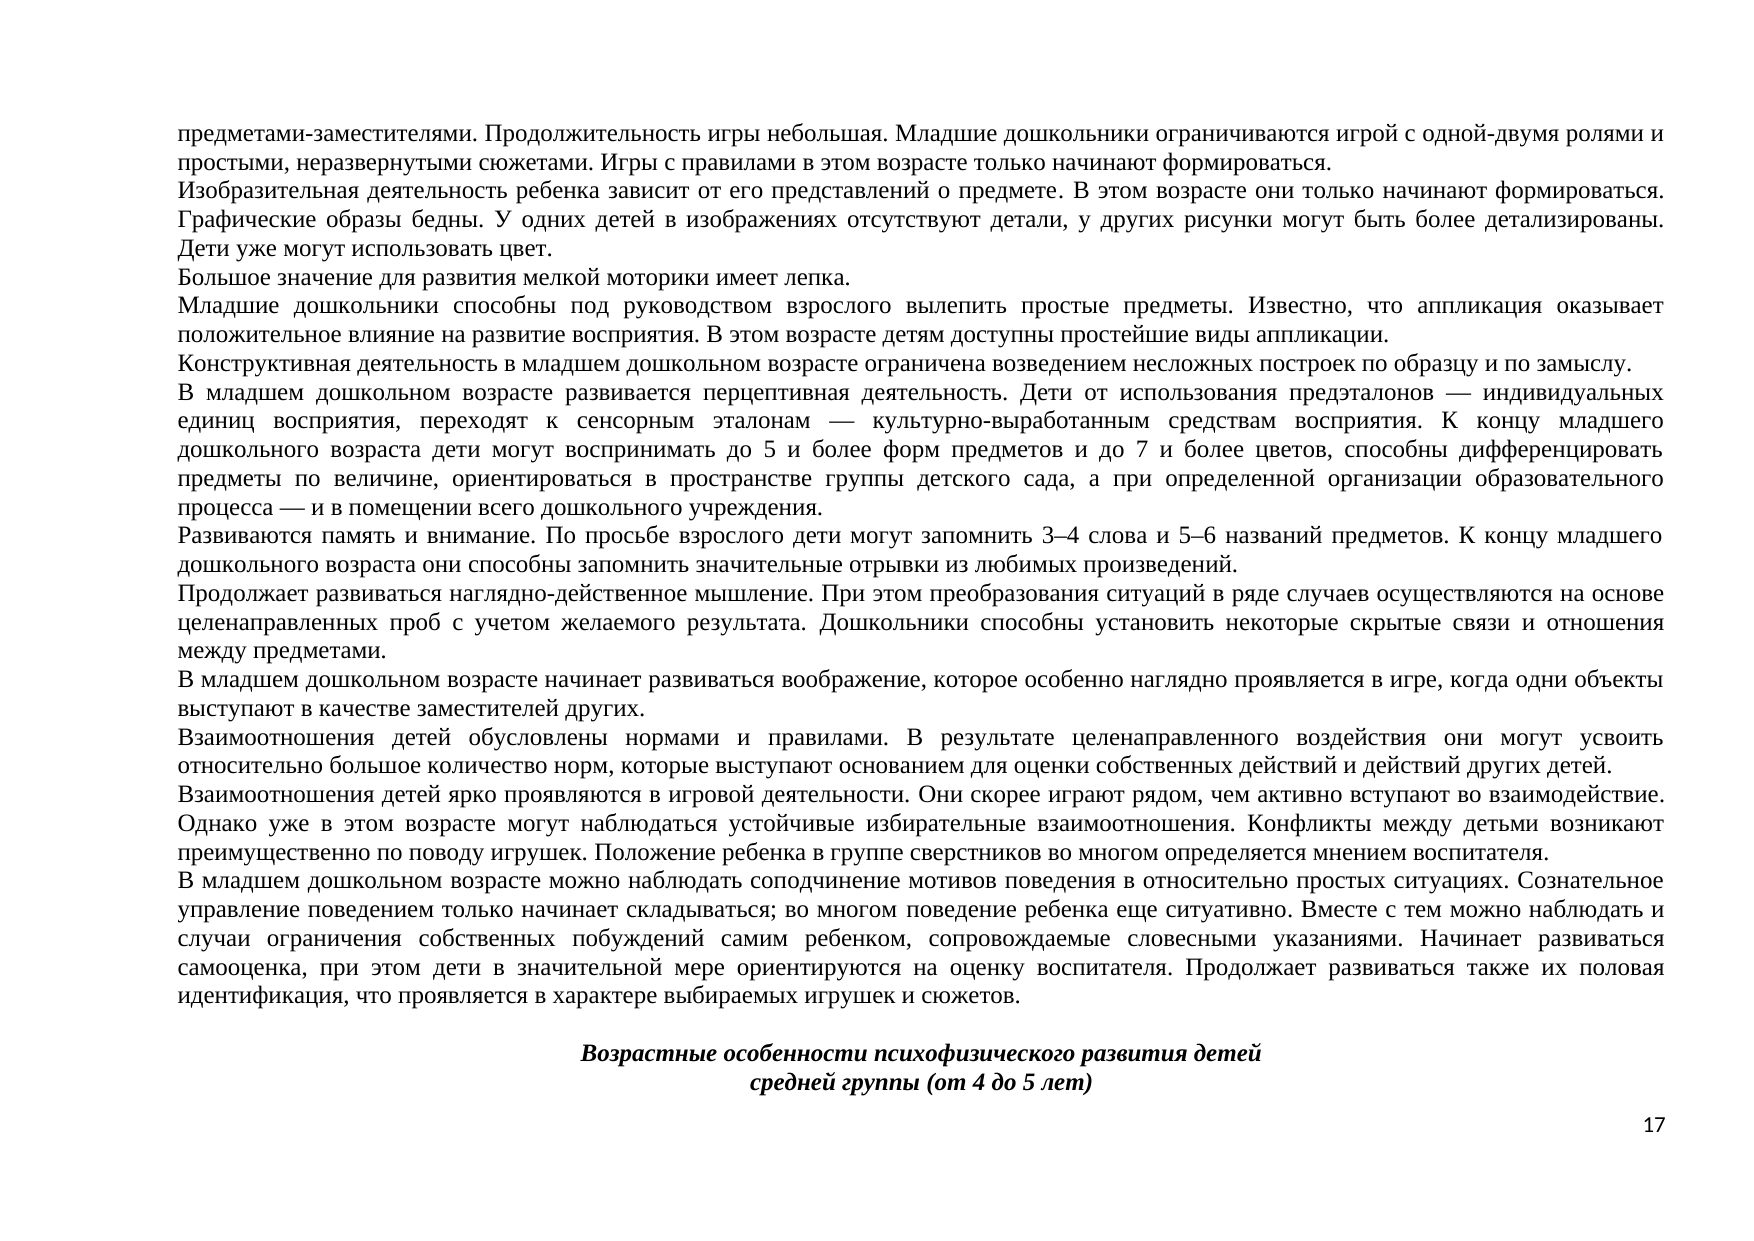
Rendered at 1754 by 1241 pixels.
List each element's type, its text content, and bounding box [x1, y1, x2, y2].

text Продолжает развиваться наглядно-действенное мышление. При этом преобразования ситуаций в ряде случаев осуществляются на основе целенаправленных проб с учетом желаемого результата. Дошкольники способны установить некоторые скрытые связи и отношения между предметами. [177, 578, 1665, 664]
text В младшем дошкольном возрасте развивается перцептивная деятельность. Дети от использования предэталонов — индивидуальных единиц восприятия, переходят к сенсорным эталонам — культурно-выработанным средствам восприятия. К концу младшего дошкольного возраста дети могут воспринимать до 5 и более форм предметов и до 7 и более цветов, способны дифференцировать предметы по величине, ориентироваться в пространстве группы детского сада, а при определенной организации образовательного процесса — и в помещении всего дошкольного учреждения. [177, 377, 1665, 521]
text Развиваются память и внимание. По просьбе взрослого дети могут запомнить 3–4 слова и 5–6 названий предметов. К концу младшего дошкольного возраста они способны запомнить значительные отрывки из любимых произведений. [177, 521, 1665, 578]
text В младшем дошкольном возрасте можно наблюдать соподчинение мотивов поведения в относительно простых ситуациях. Сознательное управление поведением только начинает складываться; во многом поведение ребенка еще ситуативно. Вместе с тем можно наблюдать и случаи ограничения собственных побуждений самим ребенком, сопровождаемые словесными указаниями. Начинает развиваться самооценка, при этом дети в значительной мере ориентируются на оценку воспитателя. Продолжает развиваться также их половая идентификация, что проявляется в характере выбираемых игрушек и сюжетов. [177, 866, 1665, 1009]
text Младшие дошкольники способны под руководством взрослого вылепить простые предметы. Известно, что аппликация оказывает положительное влияние на развитие восприятия. В этом возрасте детям доступны простейшие виды аппликации. [177, 291, 1665, 348]
text В младшем дошкольном возрасте начинает развиваться воображение, которое особенно наглядно проявляется в игре, когда одни объекты выступают в качестве заместителей других. [177, 664, 1665, 722]
text Взаимоотношения детей ярко проявляются в игровой деятельности. Они скорее играют рядом, чем активно вступают во взаимодействие. Однако уже в этом возрасте могут наблюдаться устойчивые избирательные взаимоотношения. Конфликты между детьми возникают преимущественно по поводу игрушек. Положение ребенка в группе сверстников во многом определяется мнением воспитателя. [177, 779, 1665, 866]
text средней группы (от 4 до 5 лет) [177, 1067, 1665, 1096]
text Изобразительная деятельность ребенка зависит от его представлений о предмете. В этом возрасте они только начинают формироваться. Графические образы бедны. У одних детей в изображениях отсутствуют детали, у других рисунки могут быть более детализированы. Дети уже могут использовать цвет. [177, 176, 1665, 262]
text Конструктивная деятельность в младшем дошкольном возрасте ограничена возведением несложных построек по образцу и по замыслу. [177, 348, 1665, 377]
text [177, 118, 1665, 176]
text Взаимоотношения детей обусловлены нормами и правилами. В результате целенаправленного воздействия они могут усвоить относительно большое количество норм, которые выступают основанием для оценки собственных действий и действий других детей. [177, 722, 1665, 779]
text Возрастные особенности психофизического развития детей [177, 1038, 1665, 1067]
text Большое значение для развития мелкой моторики имеет лепка. [177, 262, 1665, 291]
